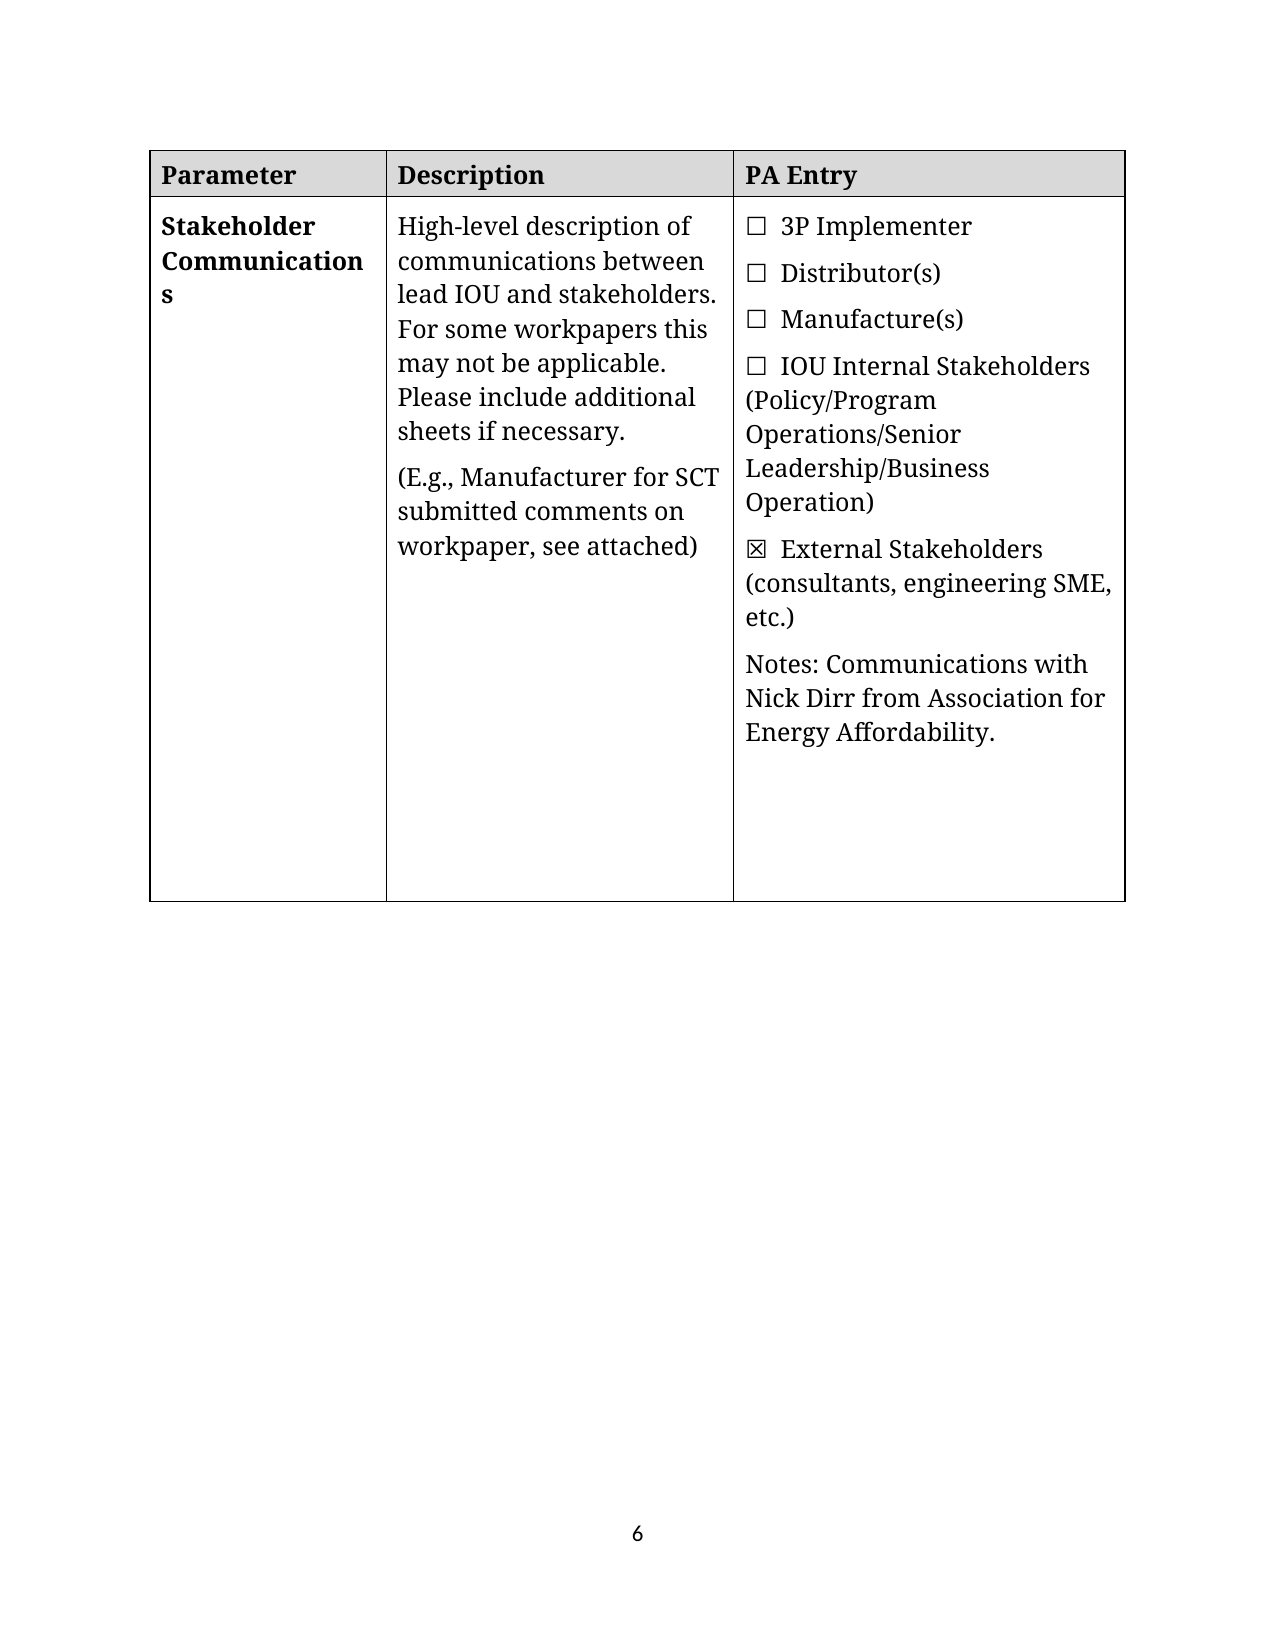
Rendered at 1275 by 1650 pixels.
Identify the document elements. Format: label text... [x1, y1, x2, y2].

table_cell High-level description of communications between lead IOU and stakeholders. For some workpapers this may not be applicable. Please include additional sheets if necessary. (E.g., Manufacturer for SCT submitted comments on workpaper, see attached) [387, 197, 733, 901]
table_header Description [387, 151, 733, 196]
table_cell 3P Implementer Distributor(s) Manufacture(s) IOU Internal Stakeholders (Policy/Program Operations/Senior Leadership/Business Operation) External Stakeholders (consultants, engineering SME, etc.) Notes: Communications with Nick Dirr from Association for Energy Affordability. [734, 197, 1124, 901]
table_header PA Entry [734, 151, 1124, 196]
table_cell Stakeholder Communications [151, 197, 386, 901]
table_header Parameter [151, 151, 386, 196]
